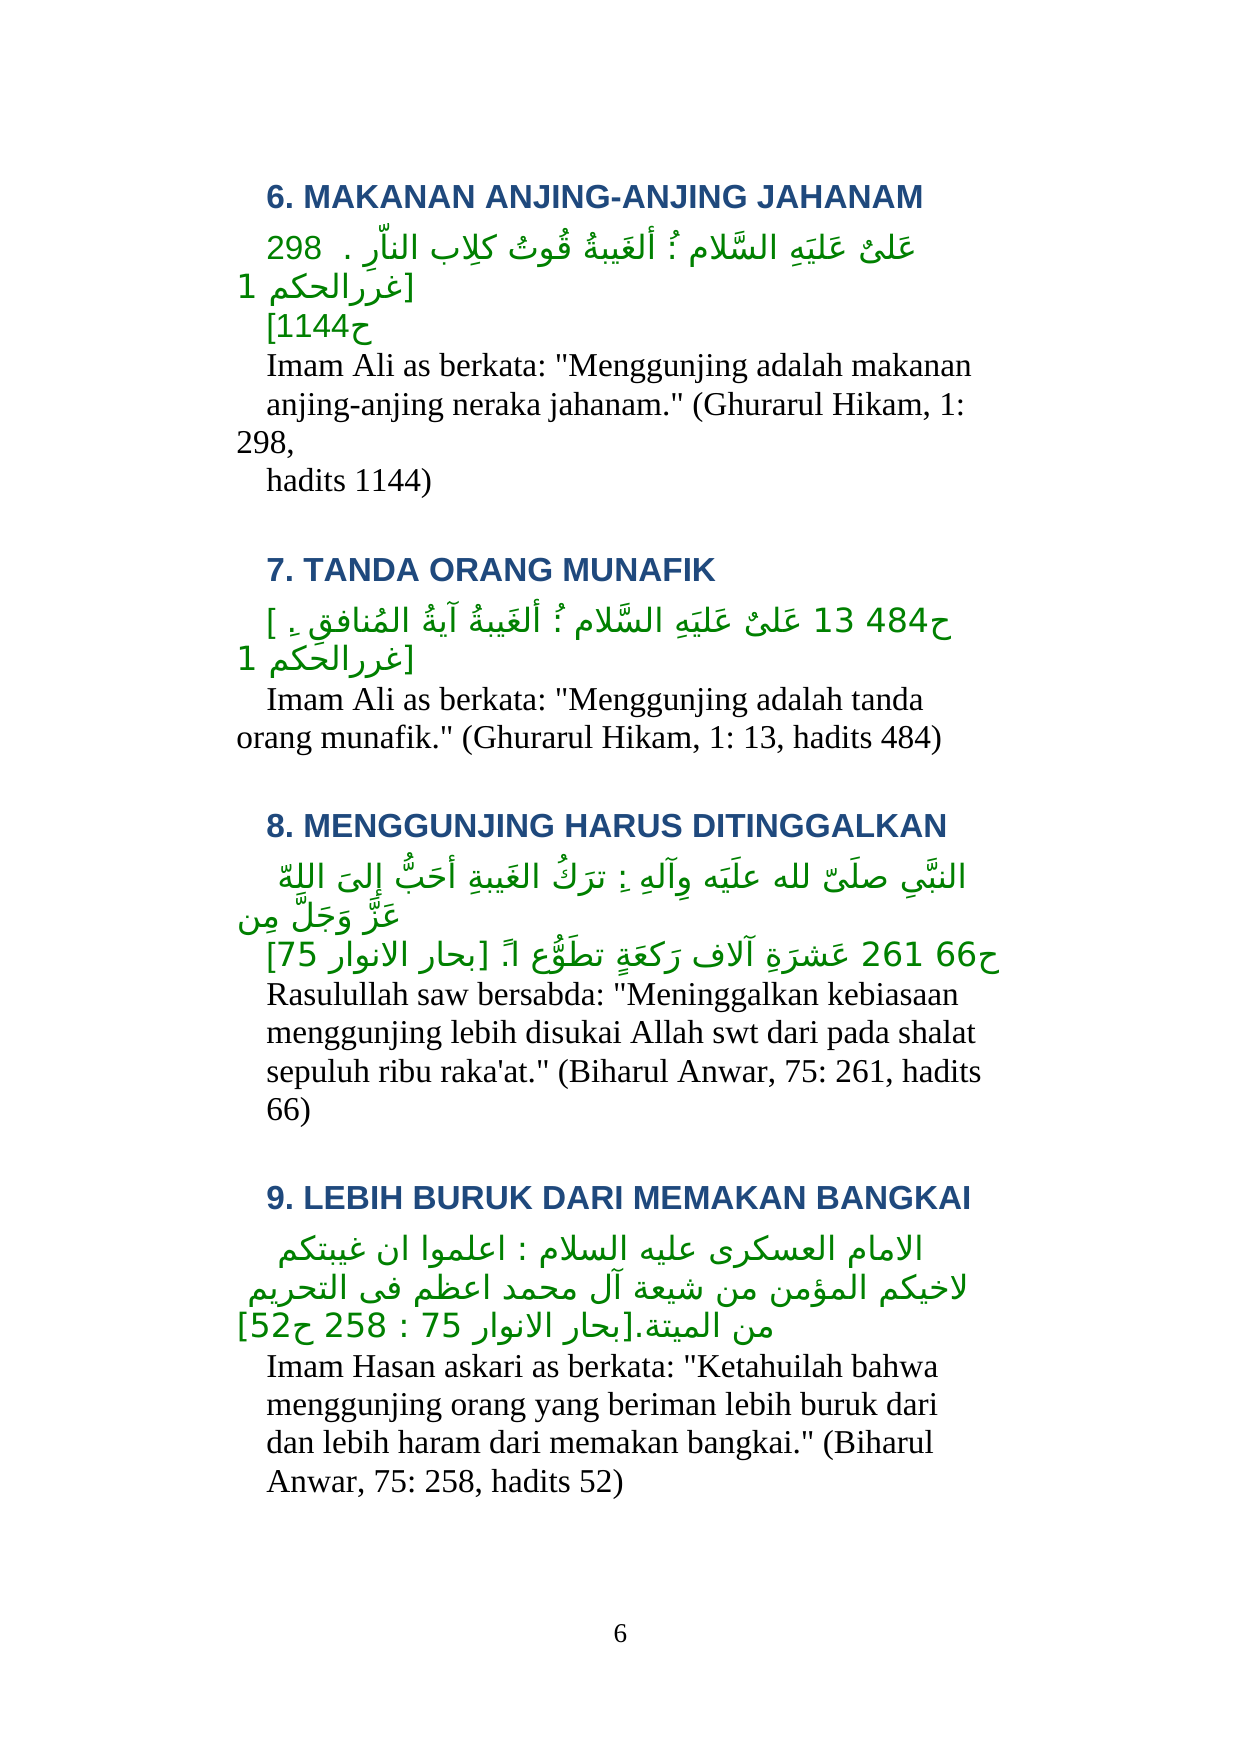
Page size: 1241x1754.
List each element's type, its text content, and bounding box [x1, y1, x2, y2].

text Imam Hasan askari as berkata: "Ketahuilah bahwa [236, 1346, 1004, 1384]
text Imam Ali as berkata: "Menggunjing adalah tanda orang munafik." (Ghurarul Hikam, 1: 13, hadits 484) [236, 679, 1004, 755]
text 298 عَلىٌ عَليَهِ السَّلام :ُ ألغَيبةُ قُوتُ كلِاب الناّرِ . [غررالحكم 1 [236, 228, 1004, 306]
subtitle 8. MENGGUNJING HARUS DITINGGALKAN [236, 806, 1004, 845]
text menggunjing orang yang beriman lebih buruk dari [236, 1384, 1004, 1422]
text الامام العسکری علیه السلام : اعلموا ان غیبتکم لاخیکم المؤمن من شیعة آل محمد اعظم فی التحریم من المیتة.[بحار الانوار 75 : 258 ح52] [236, 1229, 1004, 1346]
text Anwar, 75: 258, hadits 52) [236, 1461, 1004, 1499]
text anjing-anjing neraka jahanam." (Ghurarul Hikam, 1: 298, [236, 384, 1004, 461]
text sepuluh ribu raka'at." (Biharul Anwar, 75: 261, hadits [236, 1051, 1004, 1089]
text dan lebih haram dari memakan bangkai." (Biharul [236, 1422, 1004, 1461]
text Rasulullah saw bersabda: "Meninggalkan kebiasaan [236, 974, 1004, 1012]
text [1144ح [236, 306, 1004, 346]
text menggunjing lebih disukai Allah swt dari pada shalat [236, 1012, 1004, 1051]
text [ح66 261 عَشرَةِ آلاف رَكعَةٍ تطَوُّع ا.ً [بحار الانوار 75 [236, 935, 1004, 974]
subtitle 7. TANDA ORANG MUNAFIK [236, 550, 1004, 588]
text 66) [236, 1089, 1004, 1127]
subtitle 9. LEBIH BURUK DARI MEMAKAN BANGKAI [236, 1178, 1004, 1217]
text hadits 1144) [236, 461, 1004, 499]
text النبَّىِ صلَىّ لله علَيَه وِآلهِ :ِ ترَكُ الغَيبةِ أحَبُّ إلىَ اللهّ عَزَّ وَجَلَّ مِن [236, 857, 1004, 935]
text [ح484 13 عَلىٌ عَليَهِ السَّلام :ُ ألغَيبةُ آيةُ المُنافقِ .ِ [غررالحكم 1 [236, 601, 1004, 679]
subtitle 6. MAKANAN ANJING-ANJING JAHANAM [236, 177, 1004, 216]
text Imam Ali as berkata: "Menggunjing adalah makanan [236, 346, 1004, 384]
